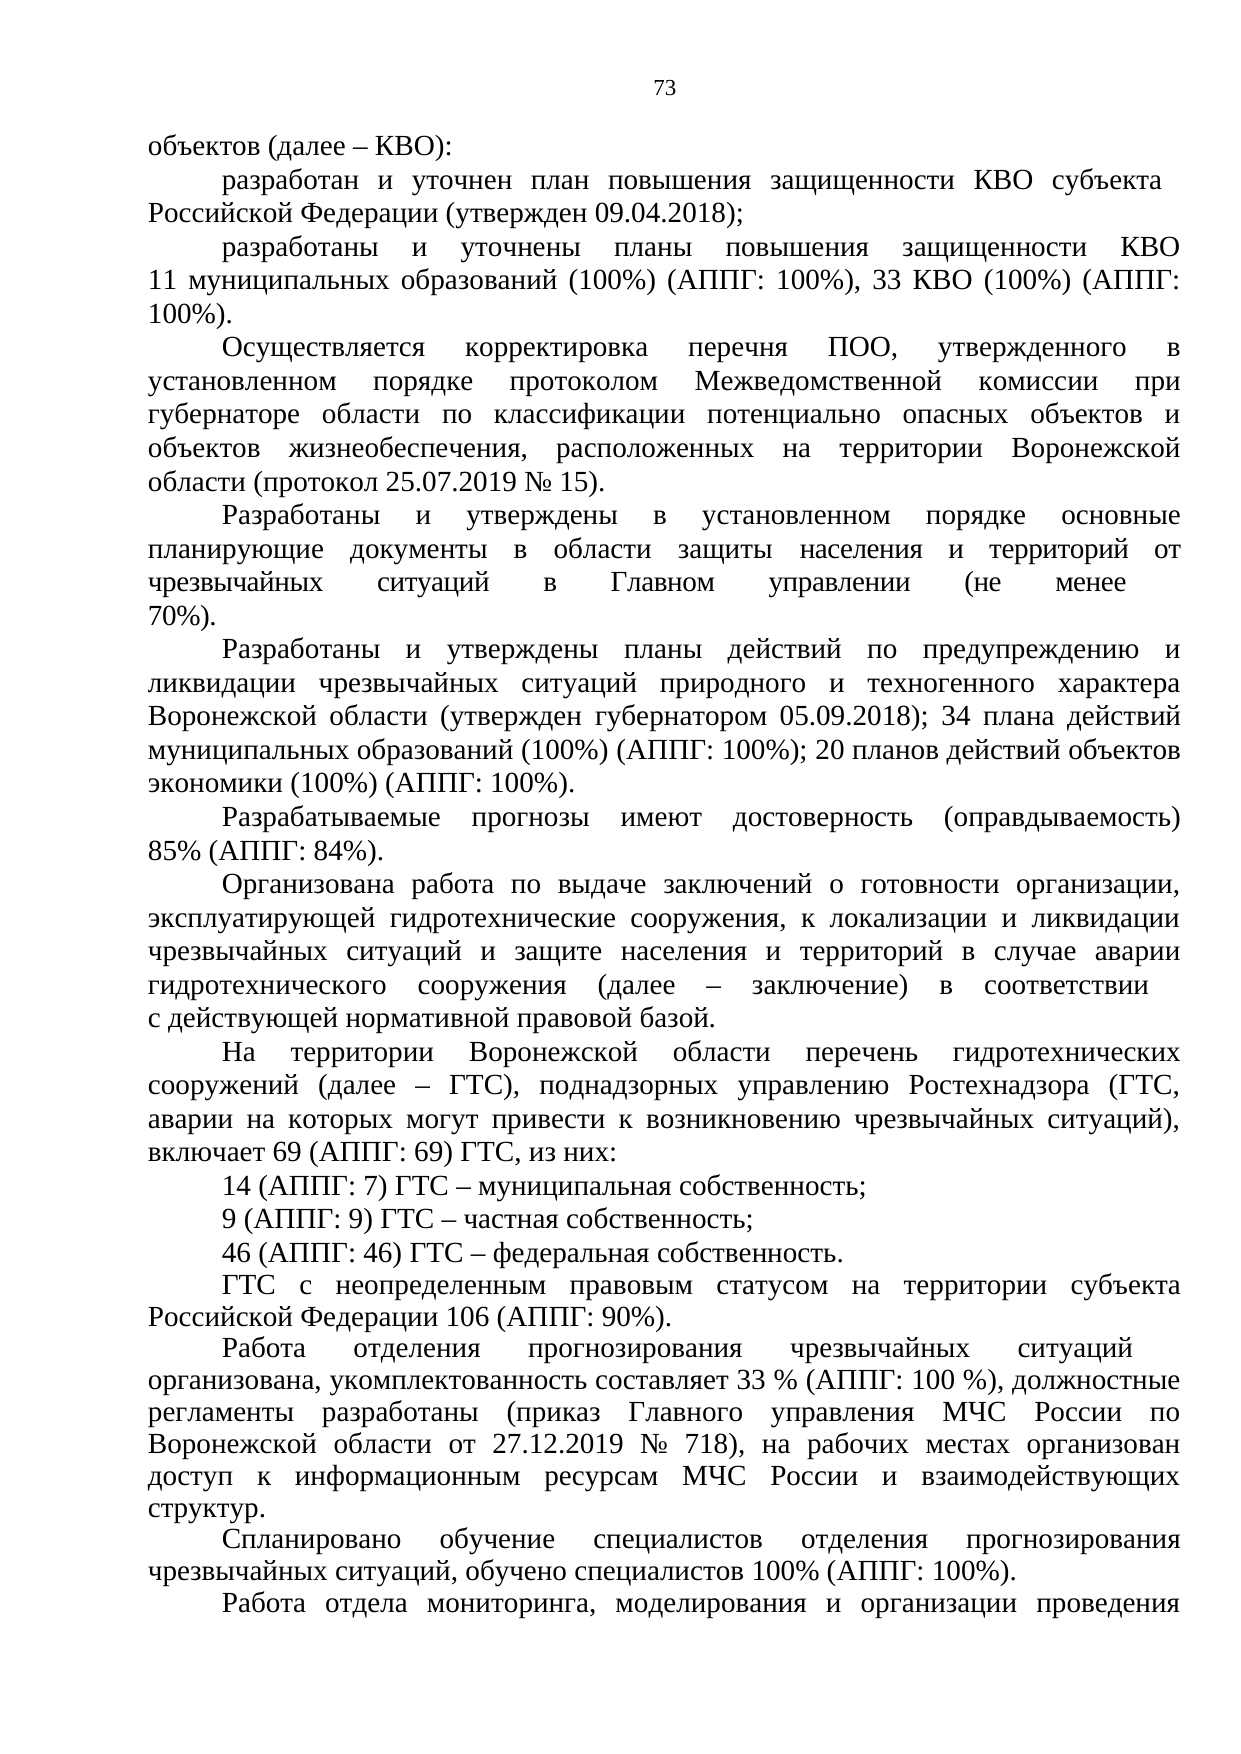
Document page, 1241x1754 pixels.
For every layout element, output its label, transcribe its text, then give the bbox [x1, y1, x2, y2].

text 9 (АППГ: 9) ГТС – частная собственность; [148, 1202, 1181, 1235]
text Осуществляется корректировка перечня ПОО, утвержденного в установленном порядке протоколом Межведомственной комиссии при губернаторе области по классификации потенциально опасных объектов и объектов жизнеобеспечения, расположенных на территории Воронежской области (протокол 25.07.2019 № 15). [148, 329, 1181, 497]
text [148, 128, 1181, 162]
text Разрабатываемые прогнозы имеют достоверность (оправдываемость) 85% (АППГ: 84%). [148, 799, 1181, 866]
text На территории Воронежской области перечень гидротехнических сооружений (далее – ГТС), поднадзорных управлению Ростехнадзора (ГТС, аварии на которых могут привести к возникновению чрезвычайных ситуаций), включает 69 (АППГ: 69) ГТС, из них: [148, 1034, 1181, 1168]
text Разработаны и утверждены в установленном порядке основные планирующие документы в области защиты населения и территорий от чрезвычайных ситуаций в Главном управлении (не менее 70%). [148, 497, 1181, 631]
text 14 (АППГ: 7) ГТС – муниципальная собственность; [148, 1168, 1181, 1202]
text Спланировано обучение специалистов отделения прогнозирования чрезвычайных ситуаций, обучено специалистов 100% (АППГ: 100%). [148, 1523, 1181, 1587]
text Работа отделения прогнозирования чрезвычайных ситуаций организована, укомплектованность составляет 33 % (АППГ: 100 %), должностные регламенты разработаны (приказ Главного управления МЧС России по Воронежской области от 27.12.2019 № 718), на рабочих местах организован доступ к информационным ресурсам МЧС России и взаимодействующих структур. [148, 1332, 1181, 1523]
text Разработаны и утверждены планы действий по предупреждению и ликвидации чрезвычайных ситуаций природного и техногенного характера Воронежской области (утвержден губернатором 05.09.2018); 34 плана действий муниципальных образований (100%) (АППГ: 100%); 20 планов действий объектов экономики (100%) (АППГ: 100%). [148, 631, 1181, 799]
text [148, 1587, 1181, 1619]
text Организована работа по выдаче заключений о готовности организации, эксплуатирующей гидротехнические сооружения, к локализации и ликвидации чрезвычайных ситуаций и защите населения и территорий в случае аварии гидротехнического сооружения (далее – заключение) в соответствии с действующей нормативной правовой базой. [148, 866, 1181, 1034]
text разработаны и уточнены планы повышения защищенности КВО 11 муниципальных образований (100%) (АППГ: 100%), 33 КВО (100%) (АППГ: 100%). [148, 229, 1181, 329]
text 46 (АППГ: 46) ГТС – федеральная собственность. [148, 1235, 1181, 1269]
text разработан и уточнен план повышения защищенности КВО субъекта Российской Федерации (утвержден 09.04.2018); [148, 162, 1181, 229]
text ГТС с неопределенным правовым статусом на территории субъекта Российской Федерации 106 (АППГ: 90%). [148, 1269, 1181, 1332]
